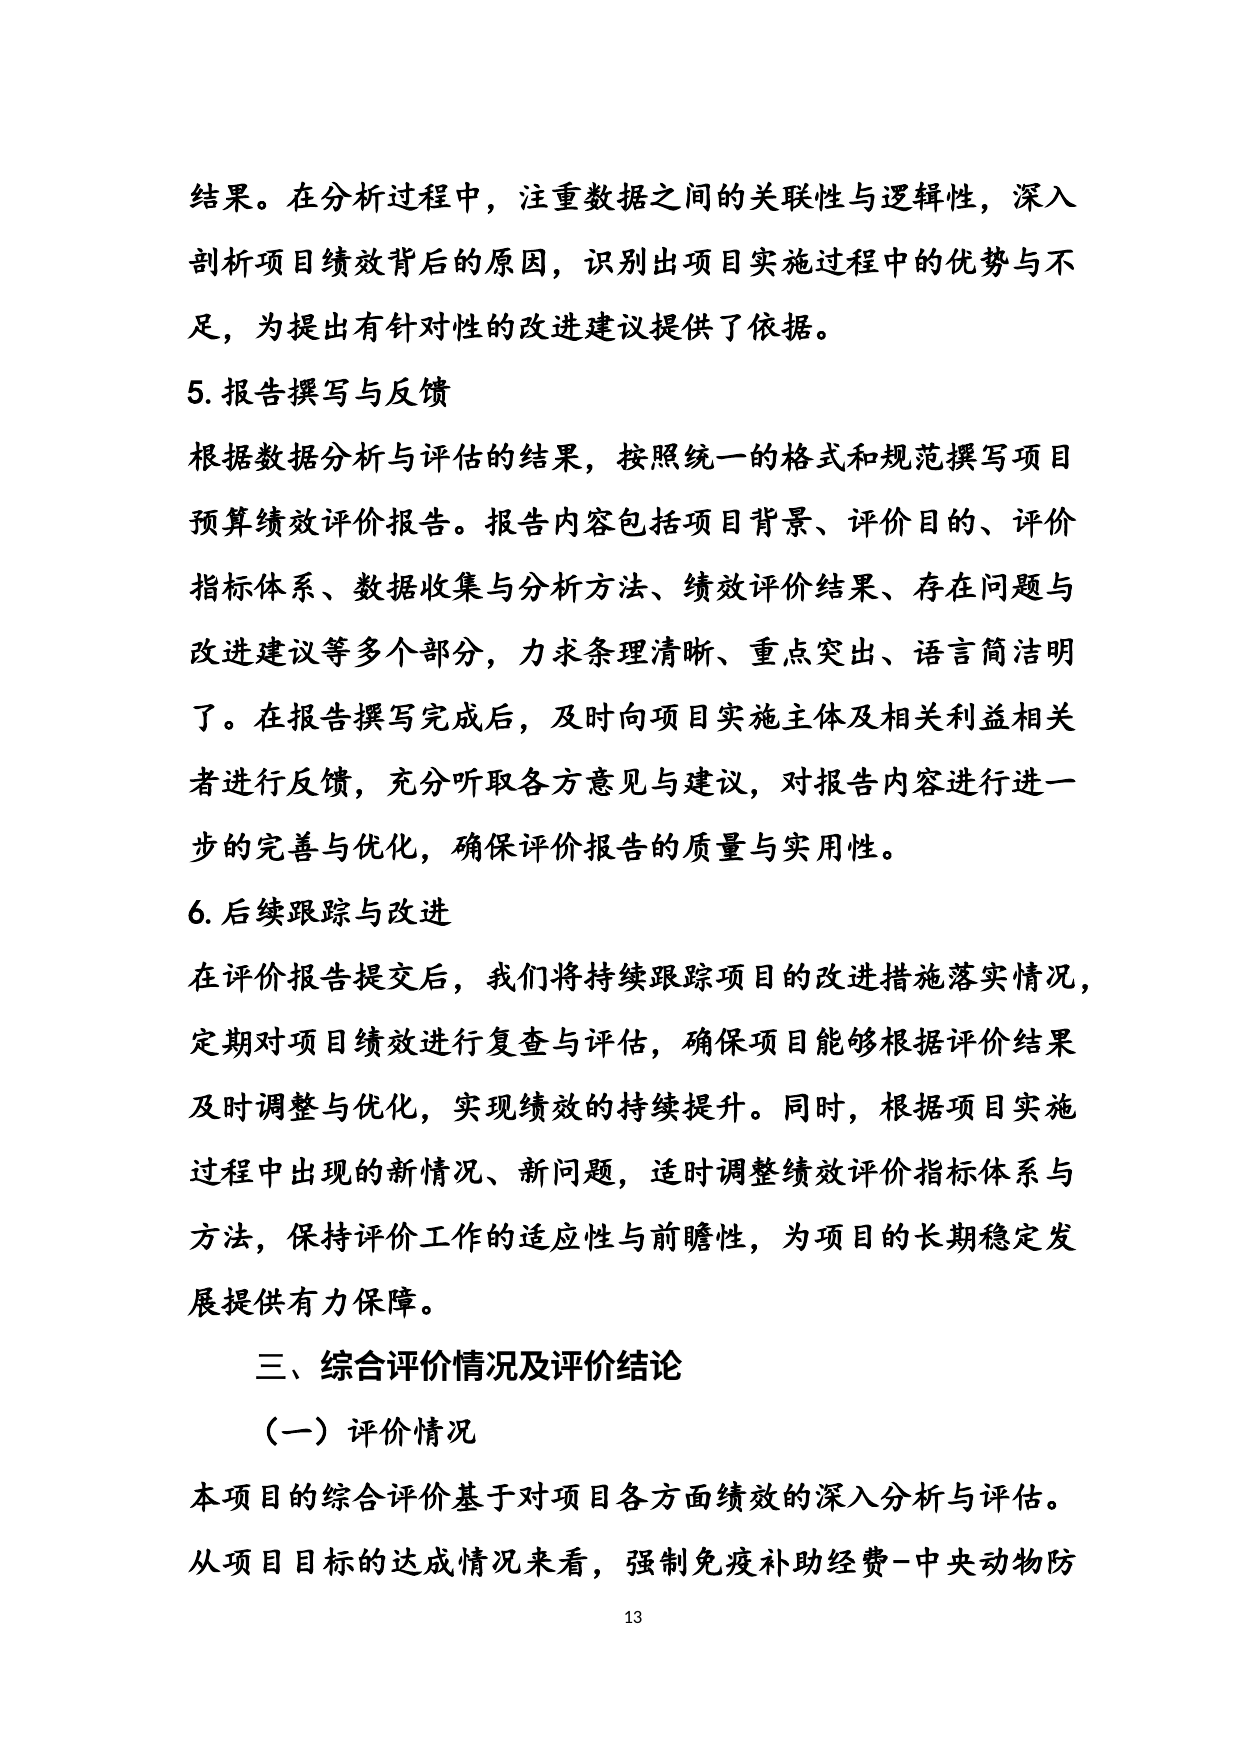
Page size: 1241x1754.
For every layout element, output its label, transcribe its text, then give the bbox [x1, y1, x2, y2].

text 三、综合评价情况及评价结论 [187, 1332, 1078, 1397]
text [187, 1397, 1078, 1592]
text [187, 162, 1078, 1332]
